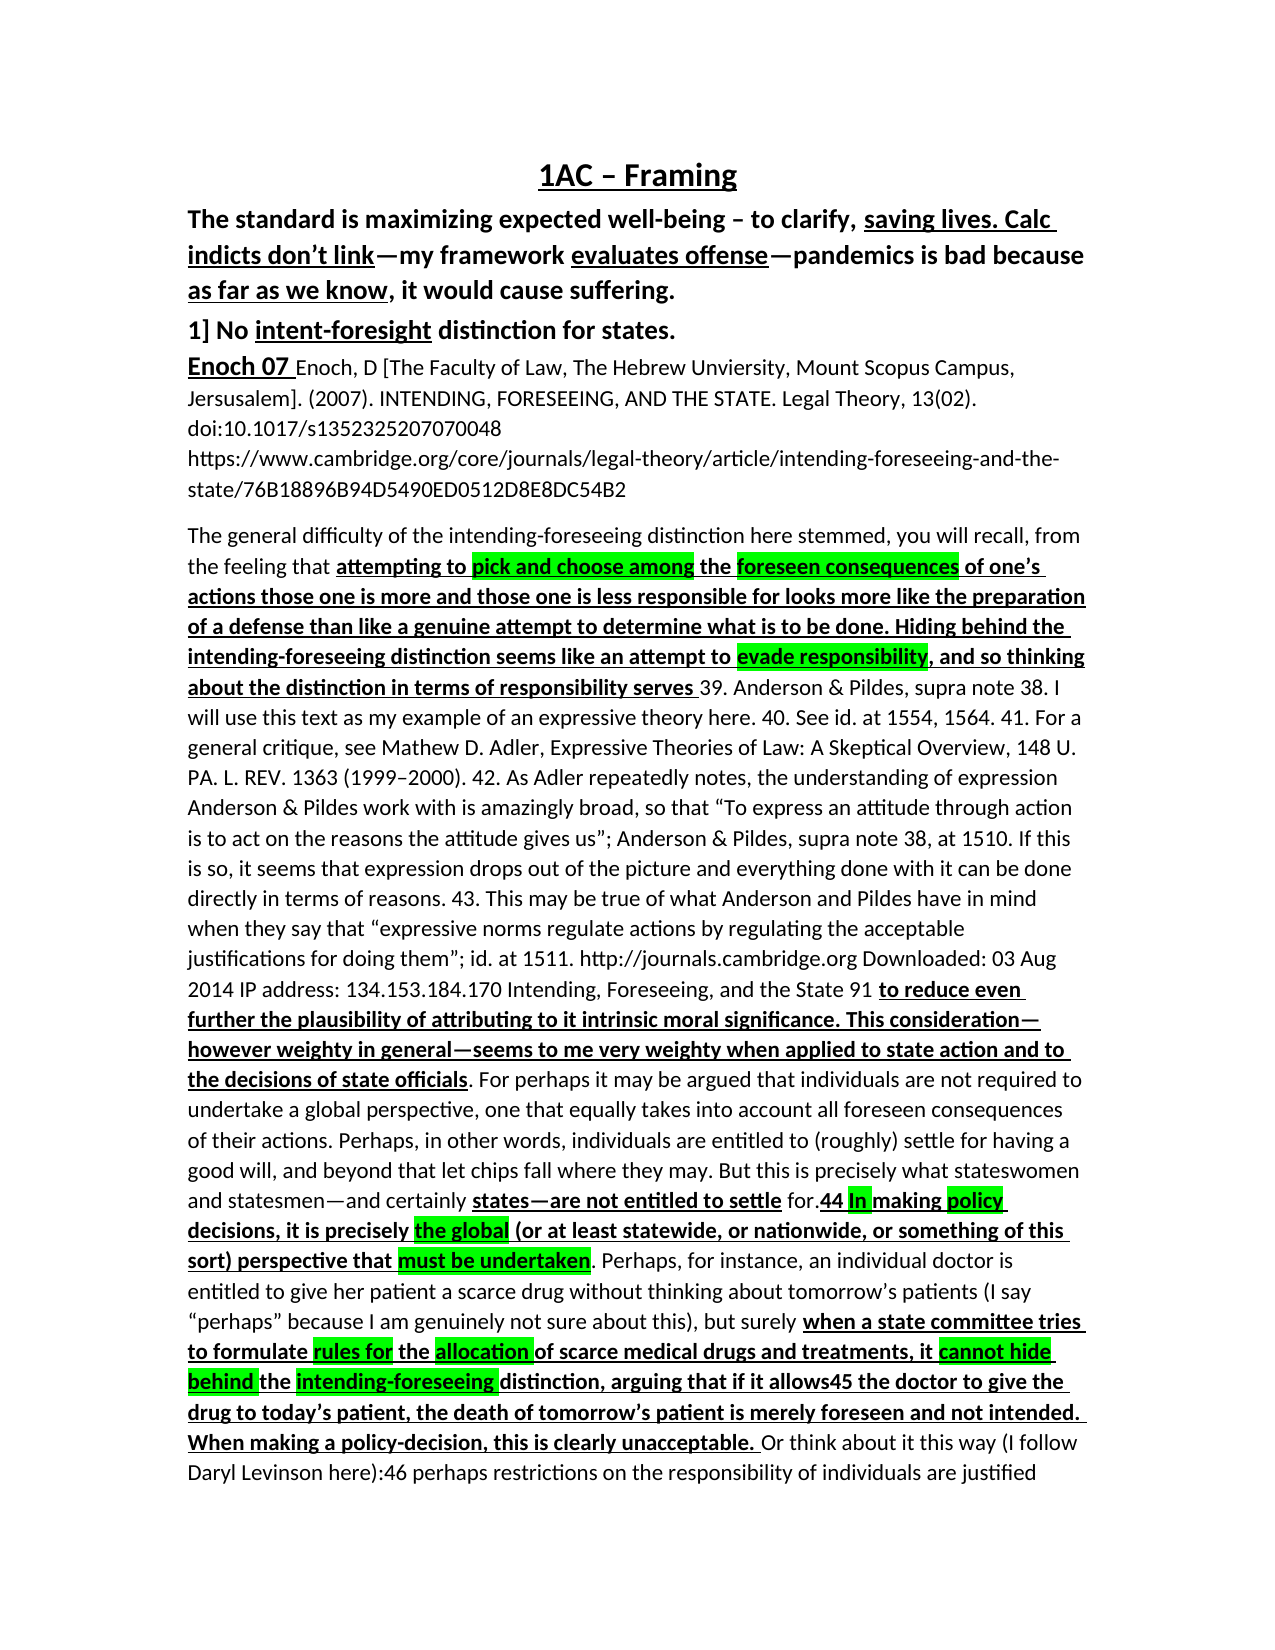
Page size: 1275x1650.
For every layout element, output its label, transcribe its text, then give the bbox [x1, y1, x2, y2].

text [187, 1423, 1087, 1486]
subtitle 1] No intent-foresight distinction for states. [187, 313, 1087, 346]
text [187, 522, 1087, 1422]
subtitle 1AC – Framing [187, 154, 1087, 195]
text Enoch 07 Enoch, D [The Faculty of Law, The Hebrew Unviersity, Mount Scopus Campus, Jersusalem]. (2007). INTENDING, FORESEEING, AND THE STATE. Legal Theory, 13(02). doi:10.1017/s1352325207070048 https://www.cambridge.org/core/journals/legal-theory/article/intending-foreseeing-and-the-state/76B18896B94D5490ED0512D8E8DC54B2 [187, 349, 1087, 503]
subtitle The standard is maximizing expected well-being – to clarify, saving lives. Calc indicts don’t link—my framework evaluates offense—pandemics is bad because as far as we know, it would cause suffering. [187, 202, 1087, 307]
